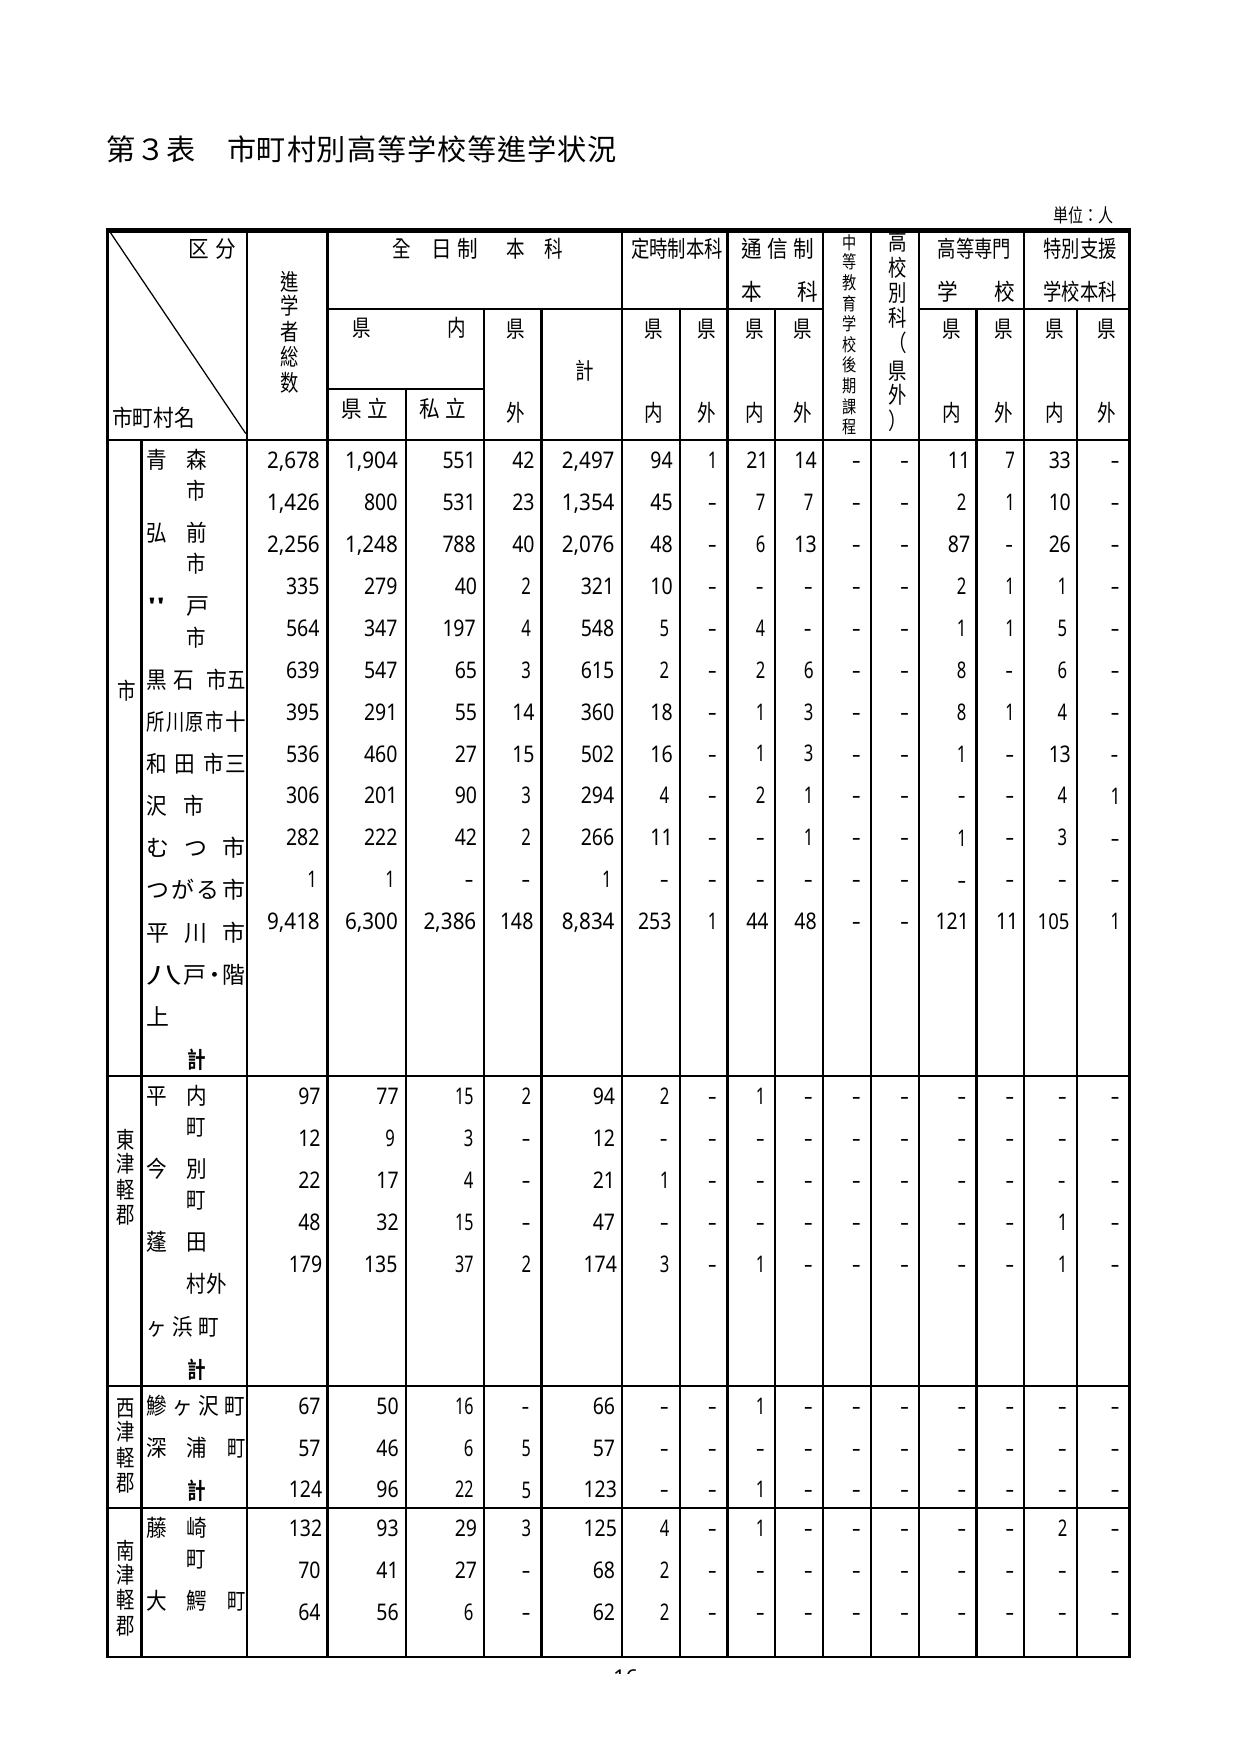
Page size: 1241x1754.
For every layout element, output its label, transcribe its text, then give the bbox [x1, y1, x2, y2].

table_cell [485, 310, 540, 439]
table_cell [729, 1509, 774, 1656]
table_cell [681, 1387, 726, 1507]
table_header 本 [493, 233, 535, 307]
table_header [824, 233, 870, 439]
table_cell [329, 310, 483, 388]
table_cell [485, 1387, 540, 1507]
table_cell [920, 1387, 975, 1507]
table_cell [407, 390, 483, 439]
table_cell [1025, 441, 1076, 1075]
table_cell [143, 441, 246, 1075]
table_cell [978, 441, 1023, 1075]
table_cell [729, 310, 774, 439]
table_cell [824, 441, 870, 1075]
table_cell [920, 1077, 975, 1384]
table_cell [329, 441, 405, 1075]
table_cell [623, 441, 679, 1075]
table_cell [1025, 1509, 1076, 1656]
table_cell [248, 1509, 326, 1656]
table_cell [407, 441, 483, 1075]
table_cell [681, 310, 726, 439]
table_header 科 [535, 233, 561, 307]
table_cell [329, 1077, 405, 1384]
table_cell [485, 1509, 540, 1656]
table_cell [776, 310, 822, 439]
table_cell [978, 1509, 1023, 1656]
text 単位：人 [94, 203, 1113, 228]
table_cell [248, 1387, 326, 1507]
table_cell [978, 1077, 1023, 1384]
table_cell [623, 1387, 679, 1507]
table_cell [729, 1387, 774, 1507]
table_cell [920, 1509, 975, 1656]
table_header 進学者総数 [248, 233, 326, 439]
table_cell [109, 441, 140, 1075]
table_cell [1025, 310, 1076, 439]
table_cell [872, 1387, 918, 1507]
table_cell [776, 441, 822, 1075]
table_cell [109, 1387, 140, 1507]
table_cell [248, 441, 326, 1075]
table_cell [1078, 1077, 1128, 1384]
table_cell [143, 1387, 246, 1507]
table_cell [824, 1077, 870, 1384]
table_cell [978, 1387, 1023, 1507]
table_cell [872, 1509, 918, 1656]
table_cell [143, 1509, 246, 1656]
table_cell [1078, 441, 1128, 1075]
table_header 区 分 市町村名 [109, 233, 246, 439]
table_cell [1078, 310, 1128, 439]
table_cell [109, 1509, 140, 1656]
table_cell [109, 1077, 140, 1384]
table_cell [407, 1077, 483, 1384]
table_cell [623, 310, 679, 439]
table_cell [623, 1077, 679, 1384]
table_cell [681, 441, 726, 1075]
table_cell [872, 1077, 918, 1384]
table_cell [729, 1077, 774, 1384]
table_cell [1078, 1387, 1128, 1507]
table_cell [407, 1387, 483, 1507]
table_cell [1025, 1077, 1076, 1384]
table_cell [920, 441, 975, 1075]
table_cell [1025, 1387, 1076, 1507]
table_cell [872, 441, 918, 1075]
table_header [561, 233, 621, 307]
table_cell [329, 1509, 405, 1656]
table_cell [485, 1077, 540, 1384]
table_header 全 [329, 233, 414, 307]
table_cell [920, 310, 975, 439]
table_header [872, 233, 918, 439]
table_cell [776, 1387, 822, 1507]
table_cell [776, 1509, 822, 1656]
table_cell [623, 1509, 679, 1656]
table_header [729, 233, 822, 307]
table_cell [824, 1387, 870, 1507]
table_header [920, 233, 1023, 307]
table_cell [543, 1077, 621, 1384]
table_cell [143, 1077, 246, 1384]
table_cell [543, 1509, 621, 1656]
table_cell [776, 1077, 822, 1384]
subtitle 第３表 市町村別高等学校等進学状況 [106, 129, 1157, 169]
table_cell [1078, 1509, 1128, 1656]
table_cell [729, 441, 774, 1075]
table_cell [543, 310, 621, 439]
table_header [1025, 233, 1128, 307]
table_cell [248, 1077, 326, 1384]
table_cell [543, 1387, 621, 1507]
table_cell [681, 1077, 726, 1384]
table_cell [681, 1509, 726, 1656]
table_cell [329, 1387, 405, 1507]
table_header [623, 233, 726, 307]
table_header 日 制 [414, 233, 493, 307]
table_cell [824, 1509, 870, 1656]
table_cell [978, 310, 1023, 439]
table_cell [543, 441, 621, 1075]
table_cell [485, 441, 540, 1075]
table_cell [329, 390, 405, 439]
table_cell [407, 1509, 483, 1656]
